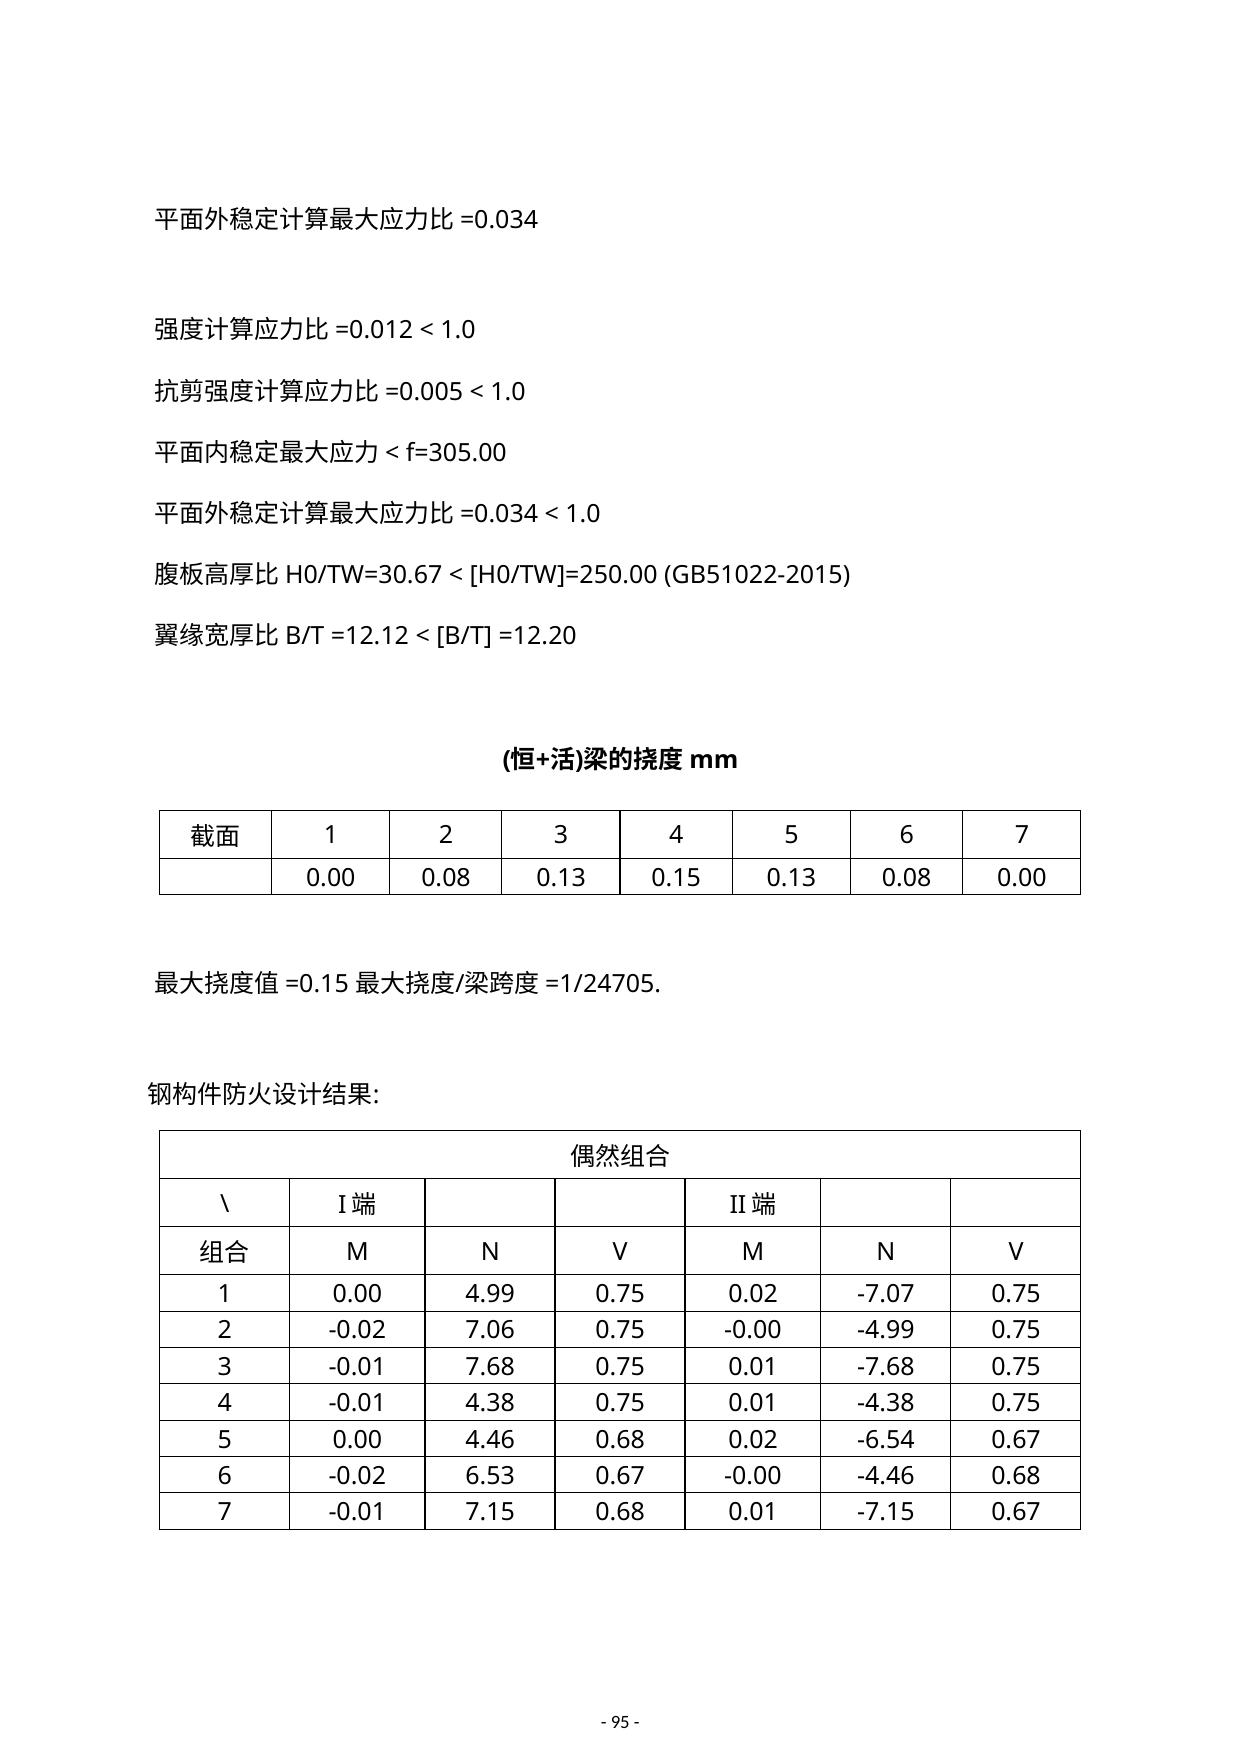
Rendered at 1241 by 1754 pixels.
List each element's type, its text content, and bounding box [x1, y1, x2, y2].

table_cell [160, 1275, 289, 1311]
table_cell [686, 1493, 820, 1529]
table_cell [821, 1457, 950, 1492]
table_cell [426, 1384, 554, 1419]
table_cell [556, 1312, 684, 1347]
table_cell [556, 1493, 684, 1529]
text 强度计算应力比 =0.012 < 1.0 [148, 304, 1093, 352]
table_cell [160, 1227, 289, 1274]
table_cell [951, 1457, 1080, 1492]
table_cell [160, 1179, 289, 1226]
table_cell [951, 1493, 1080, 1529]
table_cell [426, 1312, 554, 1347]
text 平面内稳定最大应力 < f=305.00 [148, 427, 1093, 474]
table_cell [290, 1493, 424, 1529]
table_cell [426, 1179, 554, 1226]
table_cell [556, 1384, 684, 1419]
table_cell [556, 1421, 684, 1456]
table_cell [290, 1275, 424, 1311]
text 翼缘宽厚比 B/T =12.12 < [B/T] =12.20 [148, 610, 1093, 657]
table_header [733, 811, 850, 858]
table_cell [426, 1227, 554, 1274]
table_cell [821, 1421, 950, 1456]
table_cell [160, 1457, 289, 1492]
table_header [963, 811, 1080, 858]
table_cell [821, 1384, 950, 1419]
text 平面外稳定计算最大应力比 =0.034 < 1.0 [148, 488, 1093, 535]
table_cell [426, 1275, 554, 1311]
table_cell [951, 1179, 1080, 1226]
text 抗剪强度计算应力比 =0.005 < 1.0 [148, 366, 1093, 413]
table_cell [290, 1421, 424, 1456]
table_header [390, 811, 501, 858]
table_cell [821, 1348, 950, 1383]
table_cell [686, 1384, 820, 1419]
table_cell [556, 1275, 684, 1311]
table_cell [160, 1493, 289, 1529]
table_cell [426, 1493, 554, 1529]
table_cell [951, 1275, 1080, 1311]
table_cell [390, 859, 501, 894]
text 钢构件防火设计结果: [148, 1069, 1093, 1116]
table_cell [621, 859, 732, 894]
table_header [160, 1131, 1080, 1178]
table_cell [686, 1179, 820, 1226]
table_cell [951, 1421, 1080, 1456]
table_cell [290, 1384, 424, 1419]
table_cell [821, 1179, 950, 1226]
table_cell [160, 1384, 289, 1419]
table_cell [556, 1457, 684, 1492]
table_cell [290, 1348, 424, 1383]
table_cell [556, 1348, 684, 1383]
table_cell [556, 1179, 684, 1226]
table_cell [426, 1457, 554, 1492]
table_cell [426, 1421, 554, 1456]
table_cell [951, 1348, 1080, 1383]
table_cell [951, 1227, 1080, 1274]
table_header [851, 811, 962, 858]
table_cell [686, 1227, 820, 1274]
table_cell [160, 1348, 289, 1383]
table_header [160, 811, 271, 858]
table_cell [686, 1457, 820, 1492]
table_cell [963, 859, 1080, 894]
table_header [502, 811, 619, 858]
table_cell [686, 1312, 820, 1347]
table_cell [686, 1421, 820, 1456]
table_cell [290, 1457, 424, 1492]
text 最大挠度值 =0.15 最大挠度/梁跨度 =1/24705. [148, 958, 1093, 1006]
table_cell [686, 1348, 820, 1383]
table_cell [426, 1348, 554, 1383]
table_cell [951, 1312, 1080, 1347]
text 平面外稳定计算最大应力比 =0.034 [148, 194, 1093, 241]
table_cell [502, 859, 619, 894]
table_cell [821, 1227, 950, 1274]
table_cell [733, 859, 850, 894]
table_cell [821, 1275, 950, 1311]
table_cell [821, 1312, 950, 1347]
text (恒+活)梁的挠度 mm [148, 734, 1093, 781]
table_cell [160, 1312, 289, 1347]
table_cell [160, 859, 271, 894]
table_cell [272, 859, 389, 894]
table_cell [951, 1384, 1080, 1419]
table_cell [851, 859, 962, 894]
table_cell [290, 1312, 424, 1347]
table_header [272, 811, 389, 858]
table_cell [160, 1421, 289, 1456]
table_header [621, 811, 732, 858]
text 腹板高厚比 H0/TW=30.67 < [H0/TW]=250.00 (GB51022-2015) [148, 549, 1093, 596]
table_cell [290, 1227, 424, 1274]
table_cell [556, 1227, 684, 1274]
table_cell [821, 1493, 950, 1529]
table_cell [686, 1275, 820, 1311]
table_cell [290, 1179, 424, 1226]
